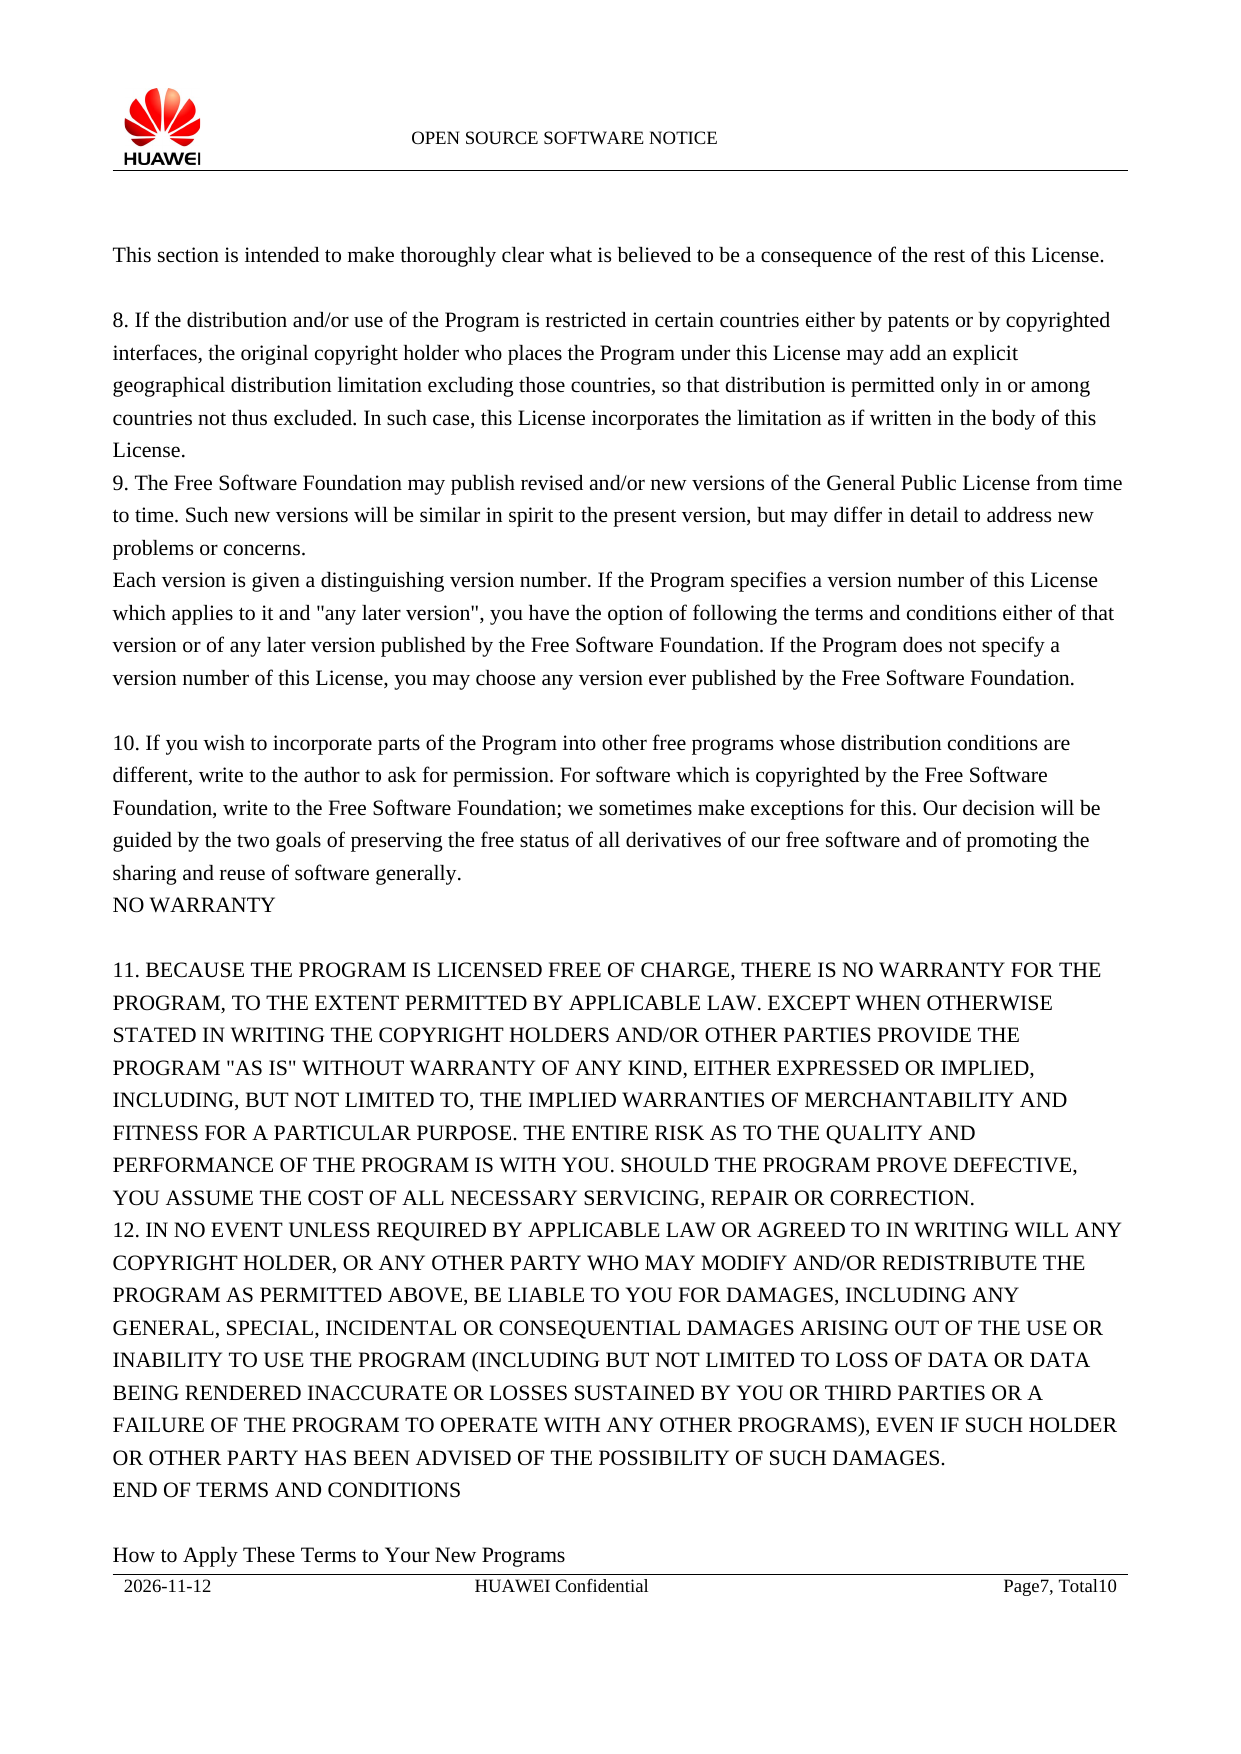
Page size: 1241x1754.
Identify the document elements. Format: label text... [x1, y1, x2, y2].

picture [124, 88, 201, 165]
